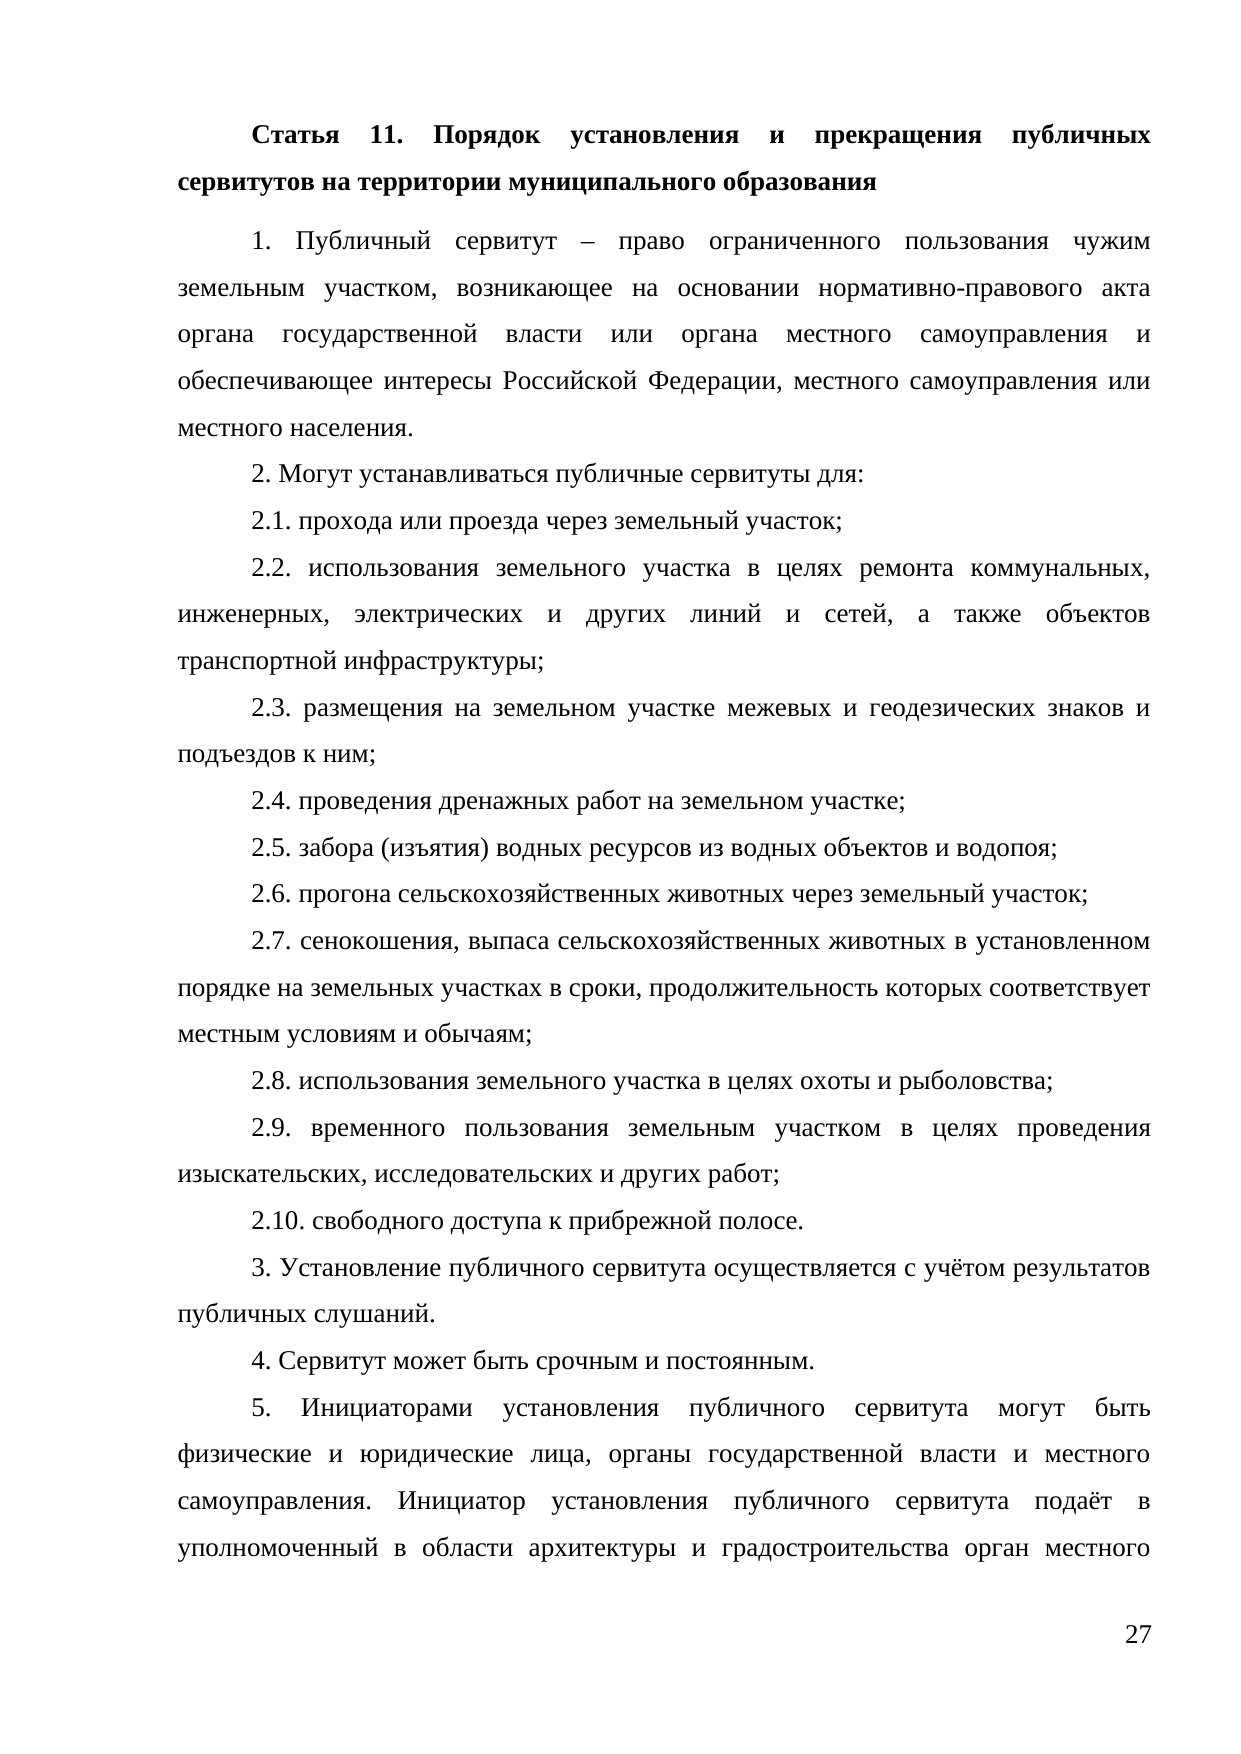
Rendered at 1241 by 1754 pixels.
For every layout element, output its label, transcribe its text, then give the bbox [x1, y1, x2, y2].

subtitle Статья 11. Порядок установления и прекращения публичных сервитутов на территории муниципального образования [177, 118, 1152, 196]
text 2. Могут устанавливаться публичные сервитуты для: [177, 457, 1152, 488]
text 4. Сервитут может быть срочным и постоянным. [177, 1344, 1152, 1375]
text 2.4. проведения дренажных работ на земельном участке; [177, 784, 1152, 815]
text 2.3. размещения на земельном участке межевых и геодезических знаков и подъездов к ним; [177, 691, 1152, 768]
text 2.9. временного пользования земельным участком в целях проведения изыскательских, исследовательских и других работ; [177, 1111, 1152, 1188]
text 2.8. использования земельного участка в целях охоты и рыболовства; [177, 1064, 1152, 1095]
text 2.6. прогона сельскохозяйственных животных через земельный участок; [177, 877, 1152, 908]
text 1. Публичный сервитут – право ограниченного пользования чужим земельным участком, возникающее на основании нормативно-правового акта органа государственной власти или органа местного самоуправления и обеспечивающее интересы Российской Федерации, местного самоуправления или местного населения. [177, 224, 1152, 442]
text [177, 1391, 1152, 1562]
text 2.7. сенокошения, выпаса сельскохозяйственных животных в установленном порядке на земельных участках в сроки, продолжительность которых соответствует местным условиям и обычаям; [177, 924, 1152, 1048]
text 2.2. использования земельного участка в целях ремонта коммунальных, инженерных, электрических и других линий и сетей, а также объектов транспортной инфраструктуры; [177, 551, 1152, 675]
text 2.5. забора (изъятия) водных ресурсов из водных объектов и водопоя; [177, 831, 1152, 862]
text 2.10. свободного доступа к прибрежной полосе. [177, 1204, 1152, 1235]
text 3. Установление публичного сервитута осуществляется с учётом результатов публичных слушаний. [177, 1251, 1152, 1328]
text 2.1. прохода или проезда через земельный участок; [177, 504, 1152, 535]
